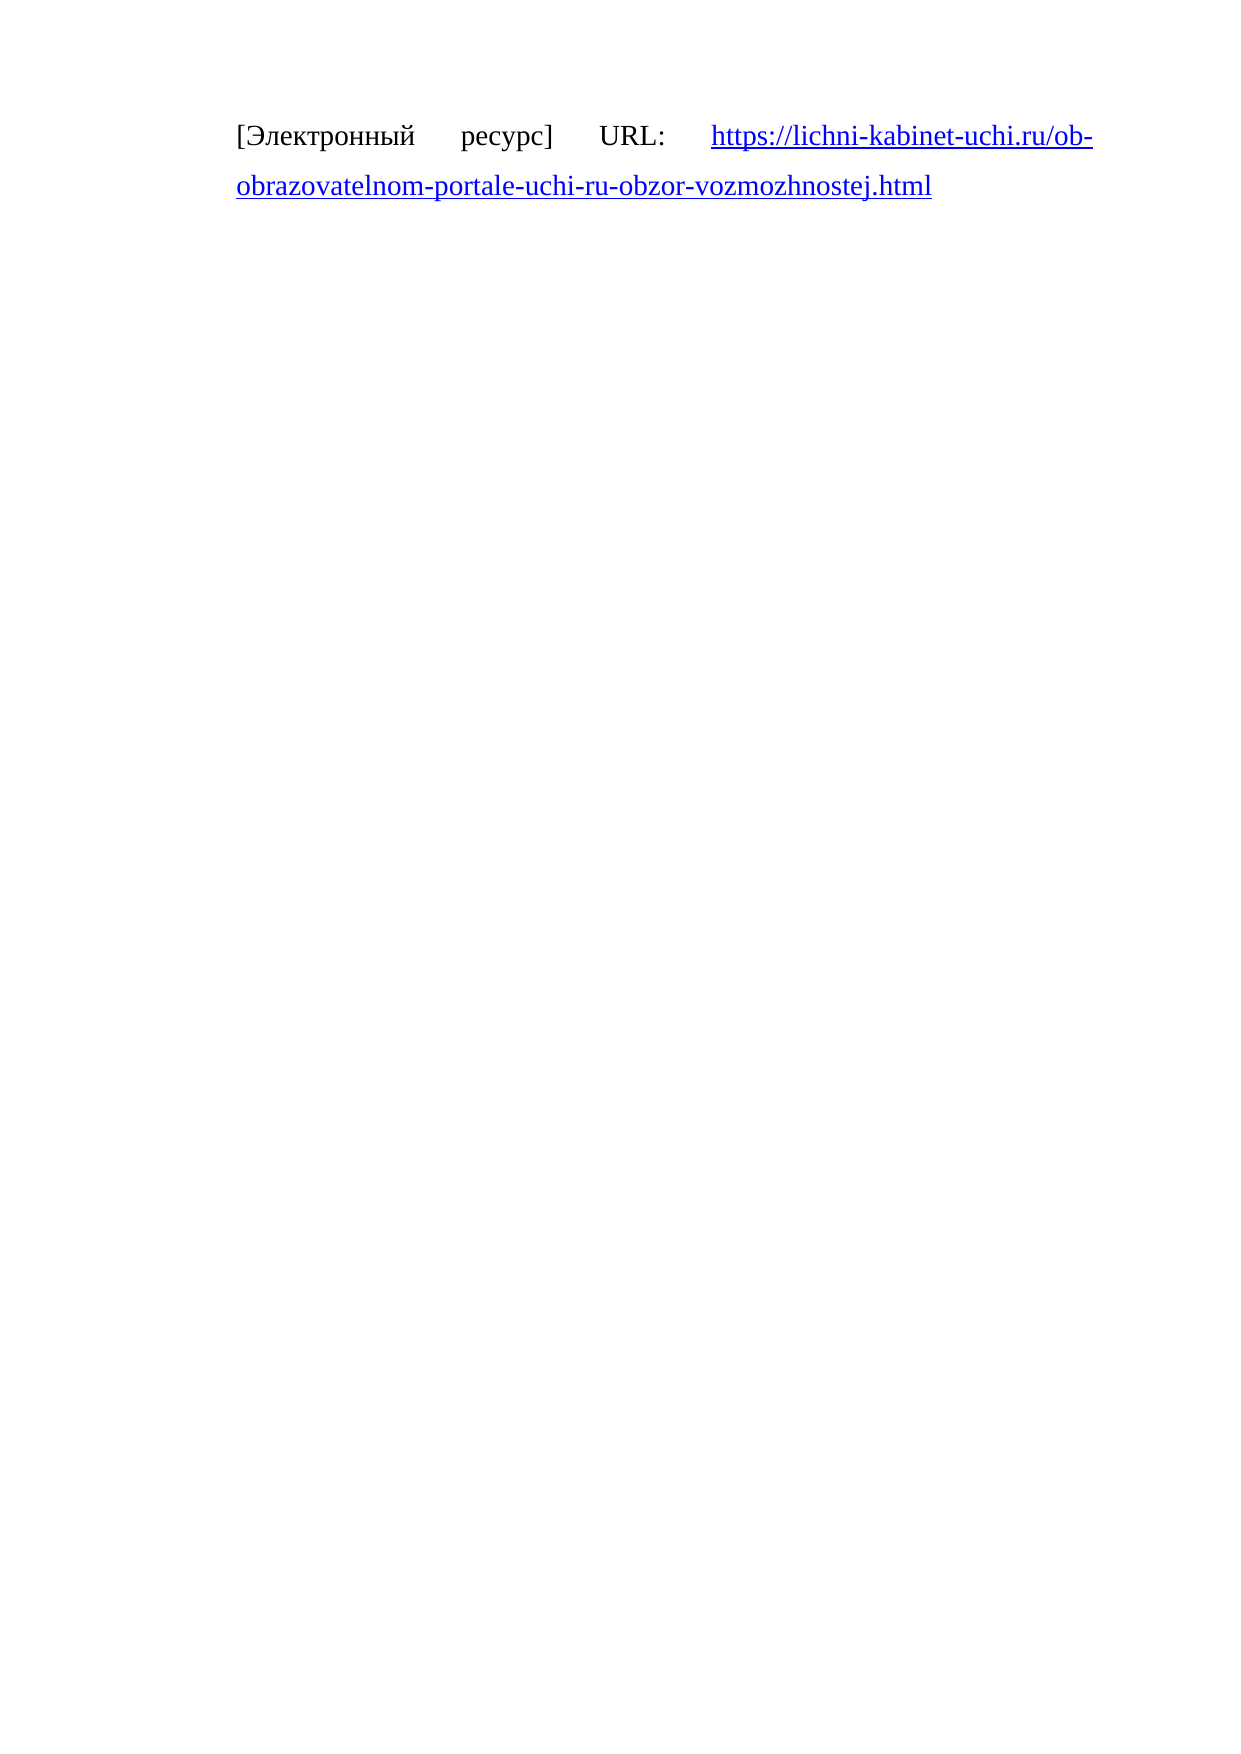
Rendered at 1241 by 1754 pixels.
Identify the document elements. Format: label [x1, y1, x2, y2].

text [236, 118, 1093, 202]
